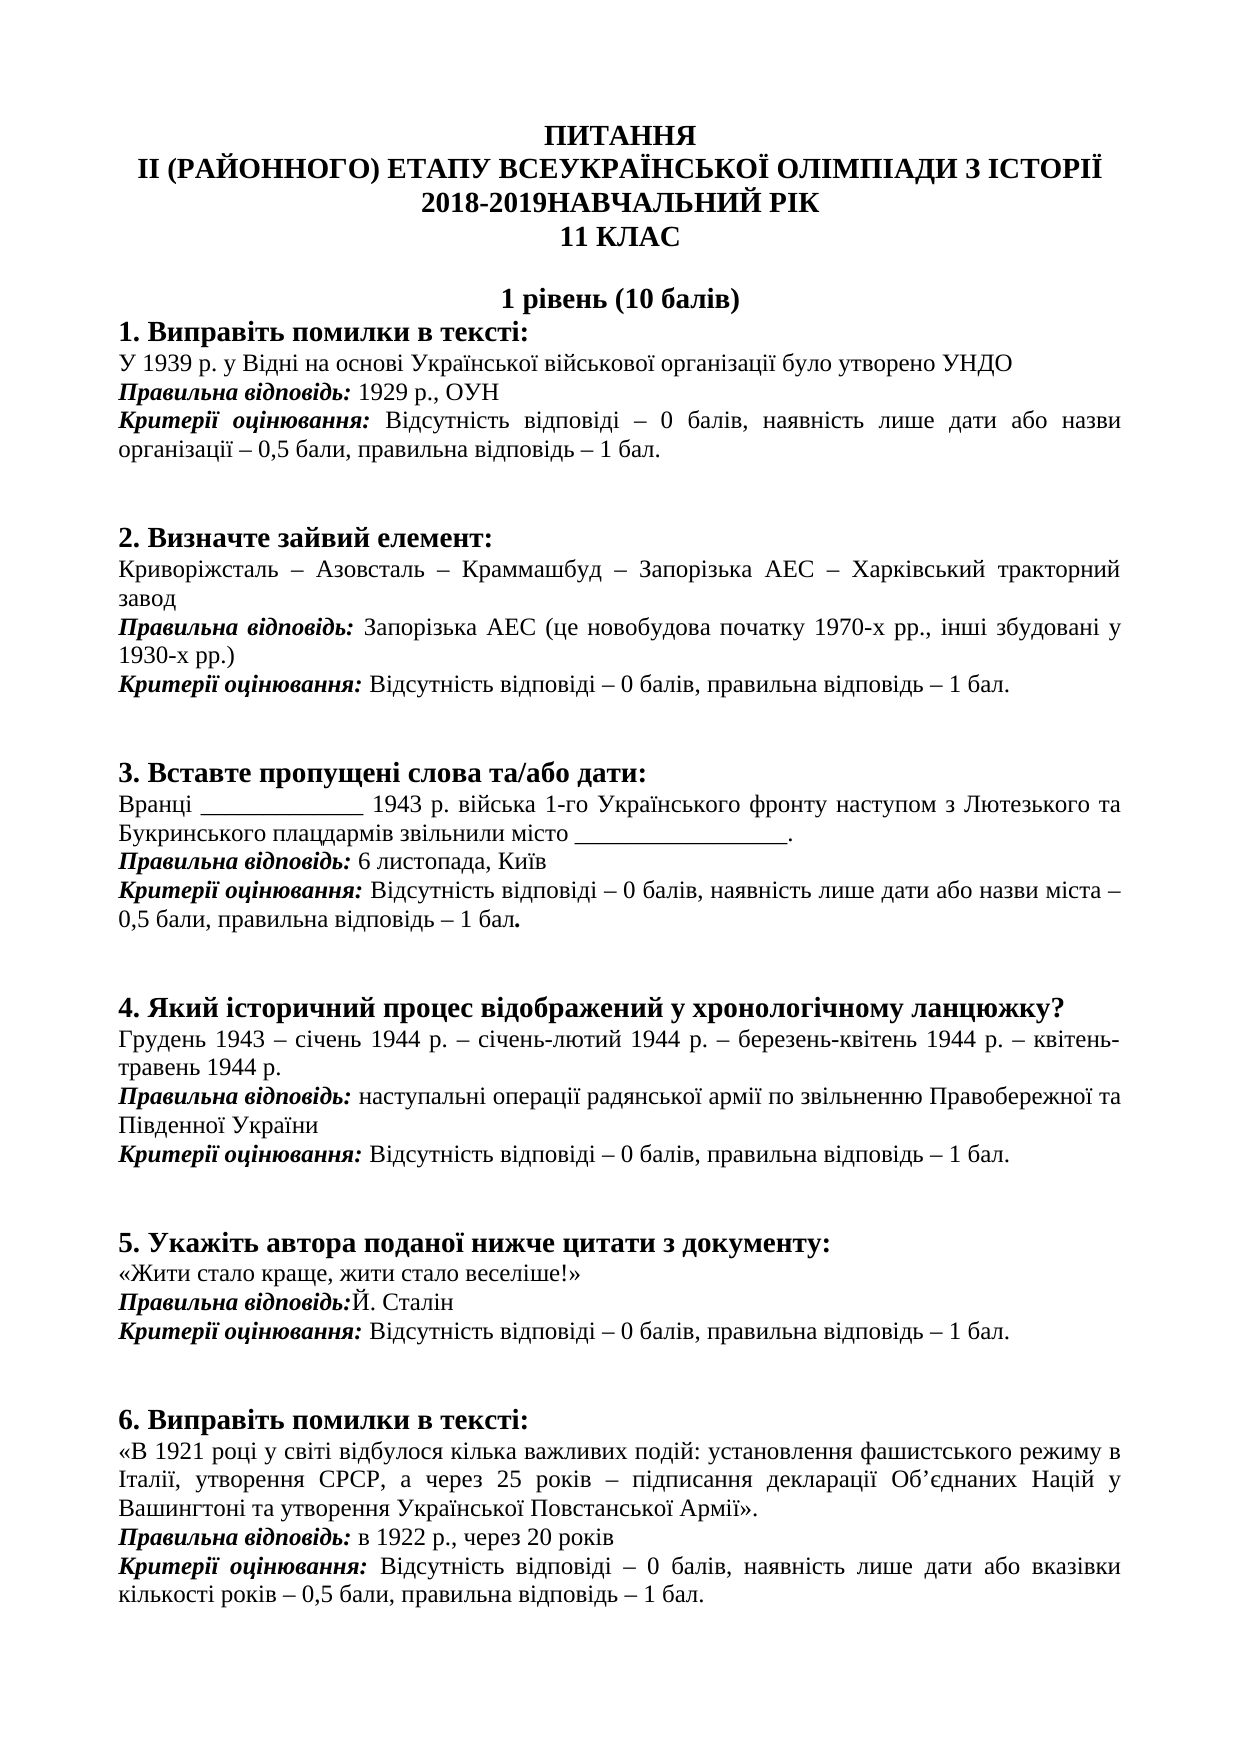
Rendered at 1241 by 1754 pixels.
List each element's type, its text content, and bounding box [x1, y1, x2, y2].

text ПИТАННЯ [118, 118, 1122, 152]
text Критерії оцінювання: Відсутність відповіді – 0 балів, правильна відповідь – 1 бал. [118, 1316, 1122, 1345]
text 11 КЛАС [118, 219, 1122, 252]
text 1 рівень (10 балів) [118, 281, 1122, 314]
text Критерії оцінювання: Відсутність відповіді – 0 балів, наявність лише дати або назви організації – 0,5 бали, правильна відповідь – 1 бал. [118, 406, 1122, 463]
text 6. Виправіть помилки в тексті: [118, 1402, 1122, 1436]
text 3. Вставте пропущені слова та/або дати: [118, 755, 1122, 789]
text Критерії оцінювання: Відсутність відповіді – 0 балів, наявність лише дати або вказівки кількості років – 0,5 бали, правильна відповідь – 1 бал. [118, 1551, 1122, 1608]
text Критерії оцінювання: Відсутність відповіді – 0 балів, правильна відповідь – 1 бал. [118, 1139, 1122, 1167]
text Правильна відповідь: 1929 р., ОУН [118, 377, 1122, 406]
text Грудень 1943 – січень 1944 р. – січень-лютий 1944 р. – березень-квітень 1944 р. – квітень-травень 1944 р. [118, 1024, 1122, 1081]
text 5. Укажіть автора поданої нижче цитати з документу: [118, 1225, 1122, 1258]
text Правильна відповідь: 6 листопада, Київ [118, 846, 1122, 875]
text «В 1921 році у світі відбулося кілька важливих подій: установлення фашистського режиму в Італії, утворення СРСР, а через 25 років – підписання декларації Об’єднаних Націй у Вашингтоні та утворення Української Повстанської Армії». [118, 1436, 1122, 1522]
text Криворіжсталь – Азовсталь – Краммашбуд – Запорізька АЕС – Харківський тракторний завод [118, 554, 1122, 612]
text У 1939 р. у Відні на основі Української військової організації було утворено УНДО [118, 348, 1122, 377]
text 2. Визначте зайвий елемент: [118, 521, 1122, 554]
text ІІ (РАЙОННОГО) ЕТАПУ ВСЕУКРАЇНСЬКОЇ ОЛІМПІАДИ З ІСТОРІЇ 2018-2019НАВЧАЛЬНИЙ РІК [118, 152, 1122, 219]
text 4. Який історичний процес відображений у хронологічному ланцюжку? [118, 990, 1122, 1024]
text Критерії оцінювання: Відсутність відповіді – 0 балів, наявність лише дати або назви міста – 0,5 бали, правильна відповідь – 1 бал. [118, 875, 1122, 933]
text «Жити стало краще, жити стало веселіше!» [118, 1258, 1122, 1287]
text 1. Виправіть помилки в тексті: [118, 314, 1122, 348]
text Правильна відповідь: в 1922 р., через 20 років [118, 1522, 1122, 1551]
text Правильна відповідь:Й. Сталін [118, 1287, 1122, 1316]
text Критерії оцінювання: Відсутність відповіді – 0 балів, правильна відповідь – 1 бал. [118, 669, 1122, 698]
text Правильна відповідь: Запорізька АЕС (це новобудова початку 1970-х рр., інші збудовані у 1930-х рр.) [118, 612, 1122, 669]
text Вранці _____________ 1943 р. війська 1-го Українського фронту наступом з Лютезького та Букринського плацдармів звільнили місто _________________. [118, 789, 1122, 846]
text Правильна відповідь: наступальні операції радянської армії по звільненню Правобережної та Південної України [118, 1081, 1122, 1139]
